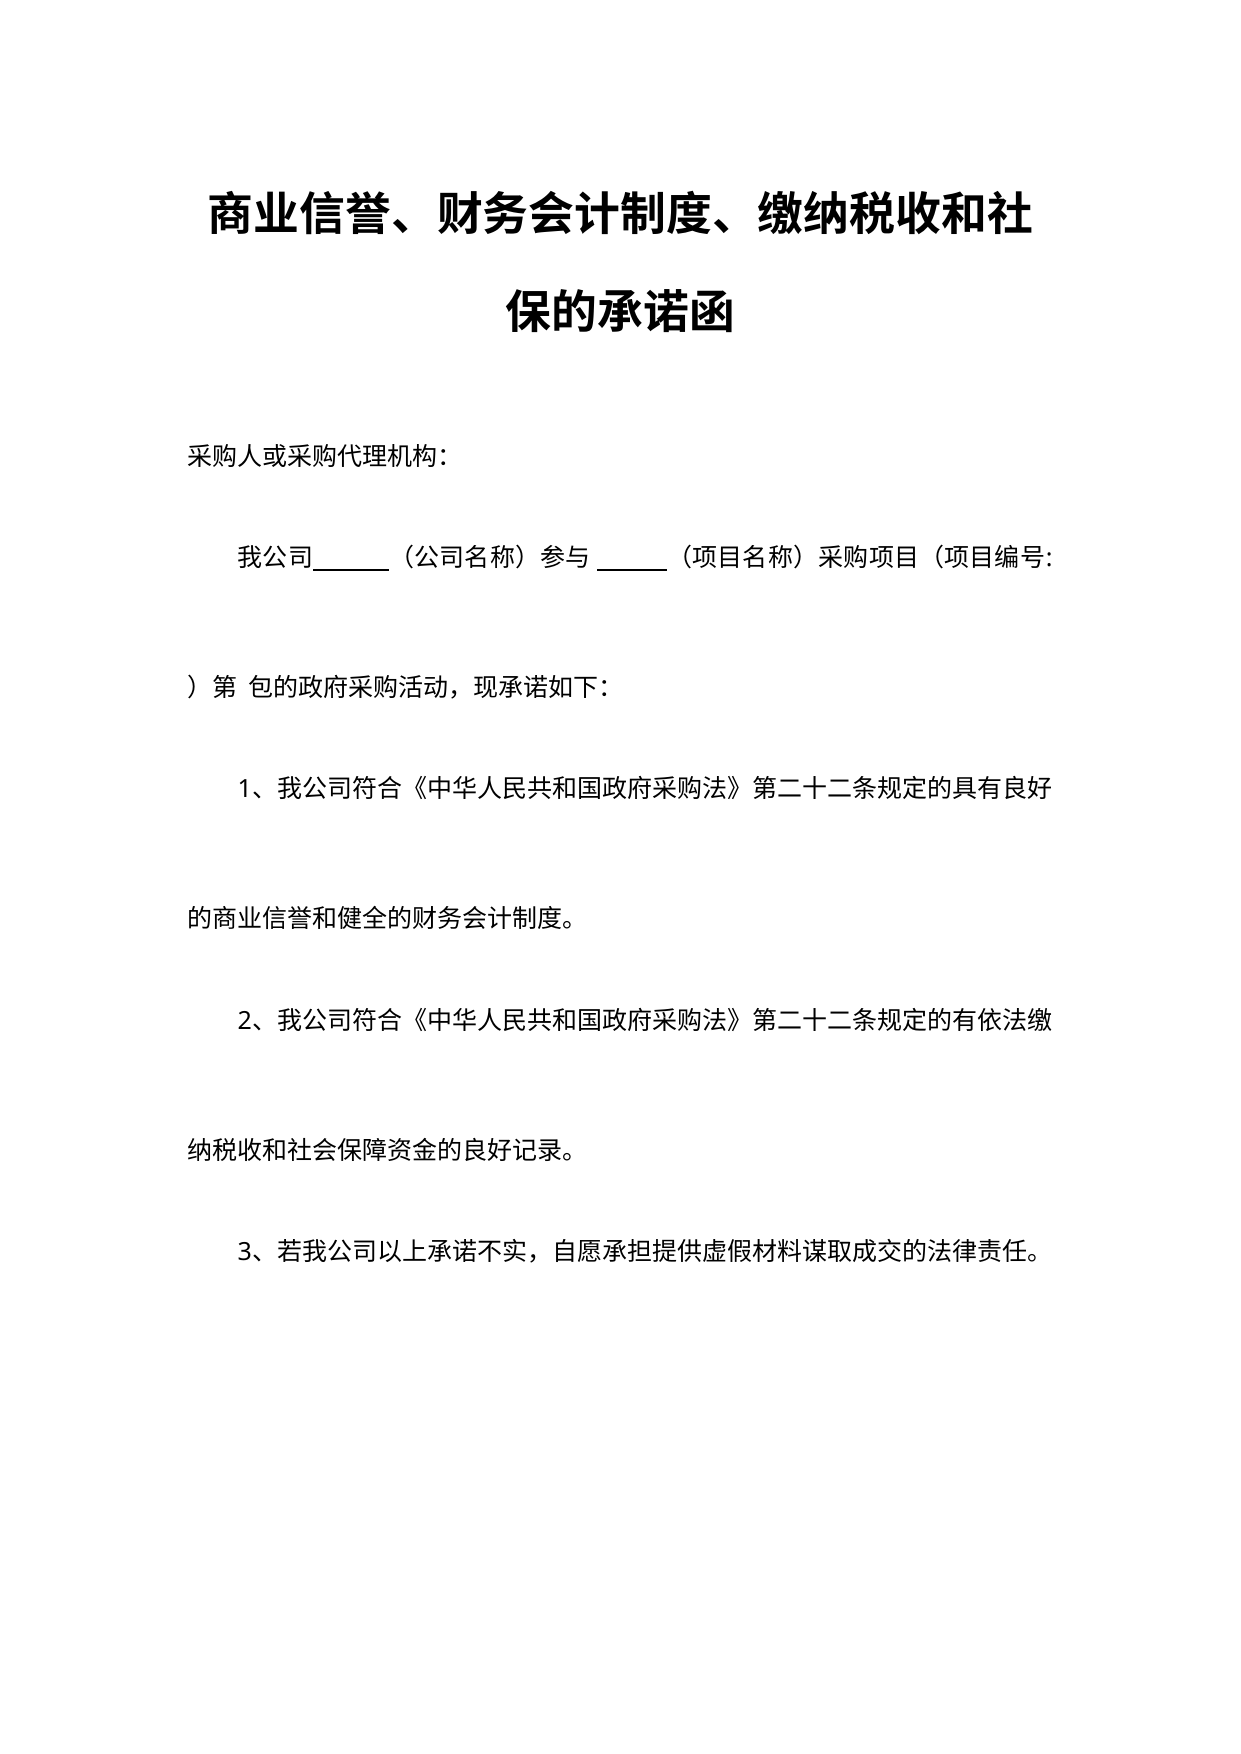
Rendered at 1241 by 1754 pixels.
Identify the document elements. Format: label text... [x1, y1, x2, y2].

text 采购人或采购代理机构： [187, 422, 1053, 487]
list 1、我公司符合《中华人民共和国政府采购法》第二十二条规定的具有良好的商业信誉和健全的财务会计制度。 [187, 754, 1053, 949]
text 3、若我公司以上承诺不实，自愿承担提供虚假材料谋取成交的法律责任。 [187, 1217, 1053, 1282]
text 商业信誉、财务会计制度、缴纳税收和社保的承诺函 [187, 162, 1053, 357]
text 2、我公司符合《中华人民共和国政府采购法》第二十二条规定的有依法缴纳税收和社会保障资金的良好记录。 [187, 986, 1053, 1181]
text 我公司 （公司名称）参与 （项目名称）采购项目（项目编号: ）第 包的政府采购活动，现承诺如下： [187, 523, 1053, 718]
